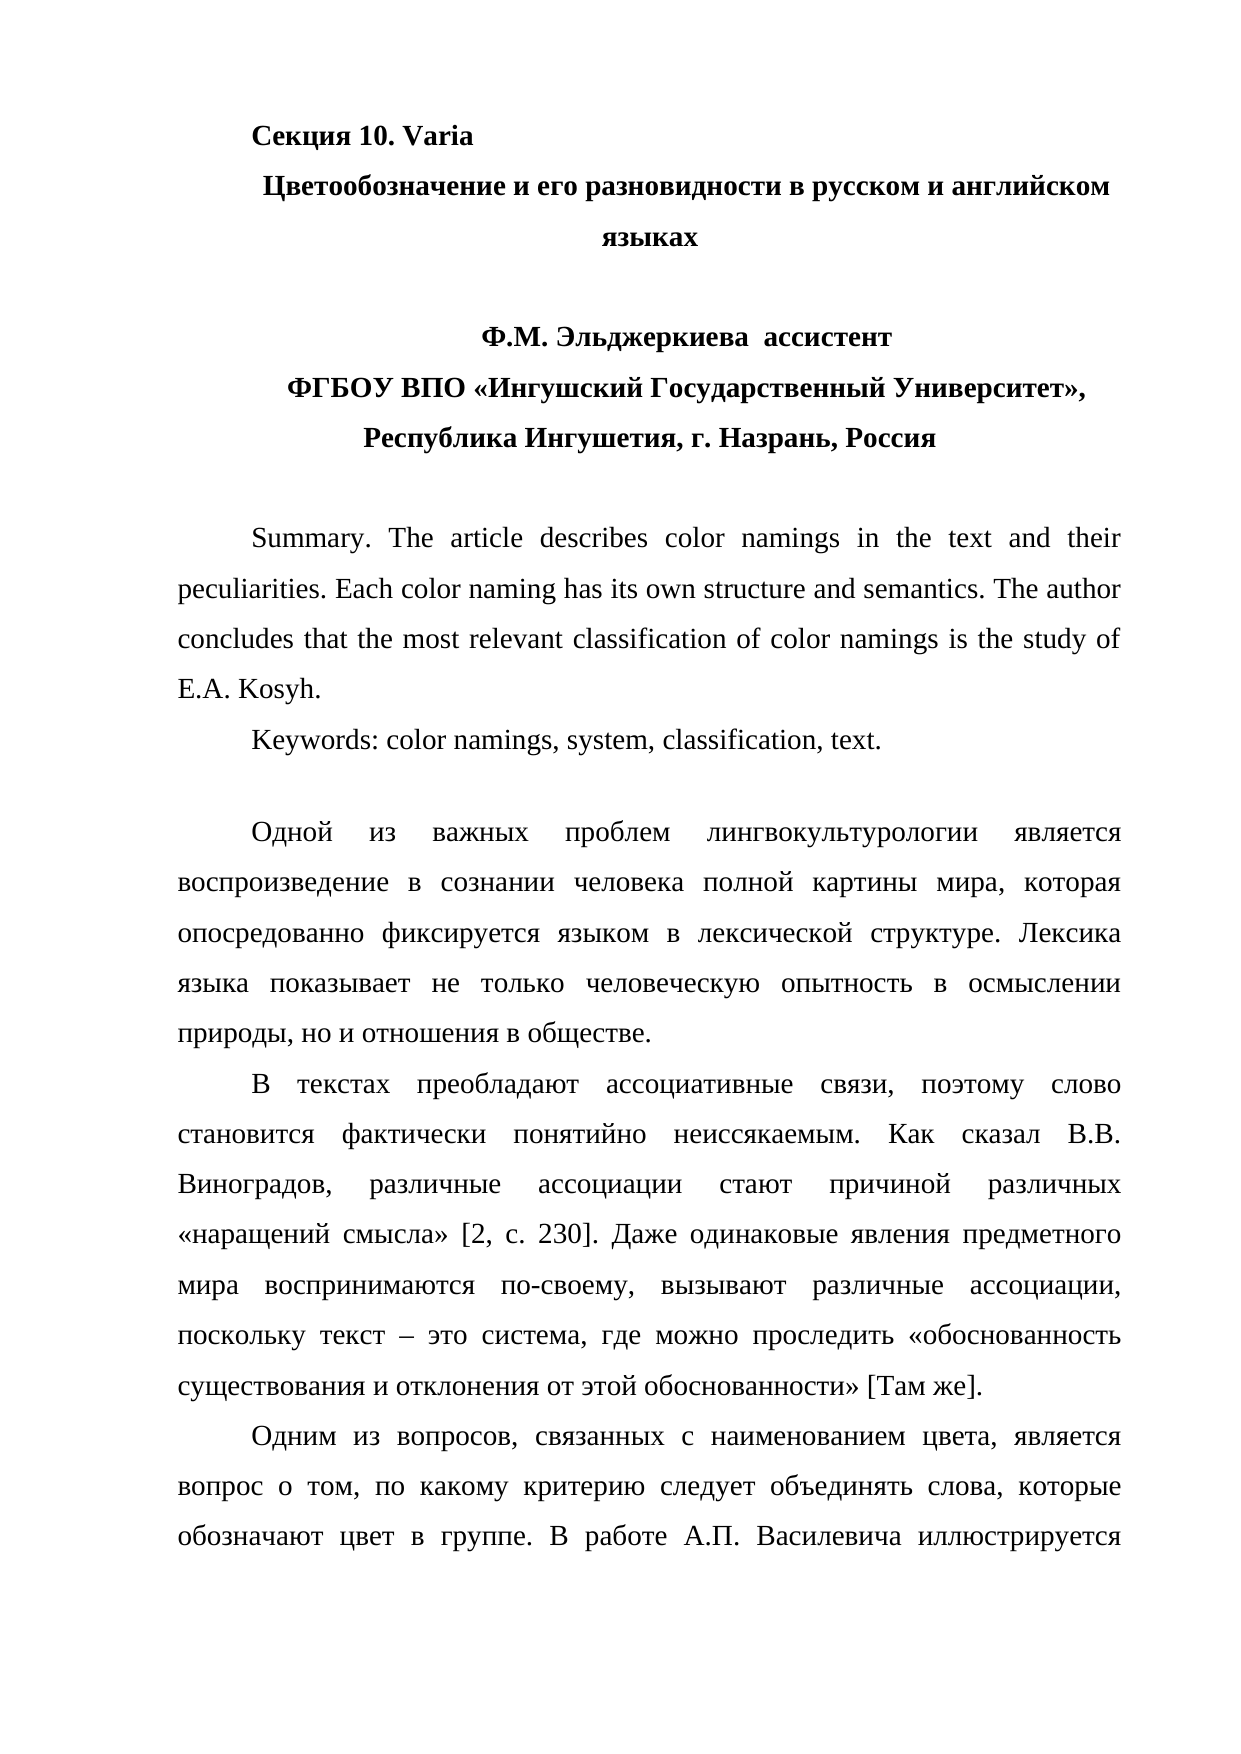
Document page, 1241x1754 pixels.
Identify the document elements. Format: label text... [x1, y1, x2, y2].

text Ф.М. Эльджеркиева ассистент [177, 319, 1122, 353]
text Одной из важных проблем лингвокультурологии является воспроизведение в сознании человека полной картины мира, которая опосредованно фиксируется языком в лексической структуре. Лексика языка показывает не только человеческую опытность в осмыслении природы, но и отношения в обществе. [177, 814, 1122, 1049]
text Summary. The article describes color namings in the text and their peculiarities. Each color naming has its own structure and semantics. The author concludes that the most relevant classification of color namings is the study of E.A. Kosyh. [177, 521, 1122, 705]
text Цветообозначение и его разновидности в русском и английском языках [177, 168, 1122, 252]
text ФГБОУ ВПО «Ингушский Государственный Университет», Республика Ингушетия, г. Назрань, Россия [177, 370, 1122, 453]
text Keywords: color namings, system, classification, text. [177, 722, 1122, 755]
text Секция 10. Varia [177, 118, 1122, 152]
text В текстах преобладают ассоциативные связи, поэтому слово становится фактически понятийно неиссякаемым. Как сказал В.В. Виноградов, различные ассоциации стают причиной различных «наращений смысла» [2, с. 230]. Даже одинаковые явления предметного мира воспринимаются по-своему, вызывают различные ассоциации, поскольку текст – это система, где можно проследить «обоснованность существования и отклонения от этой обоснованности» [Там же]. [177, 1066, 1122, 1401]
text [177, 1418, 1122, 1552]
